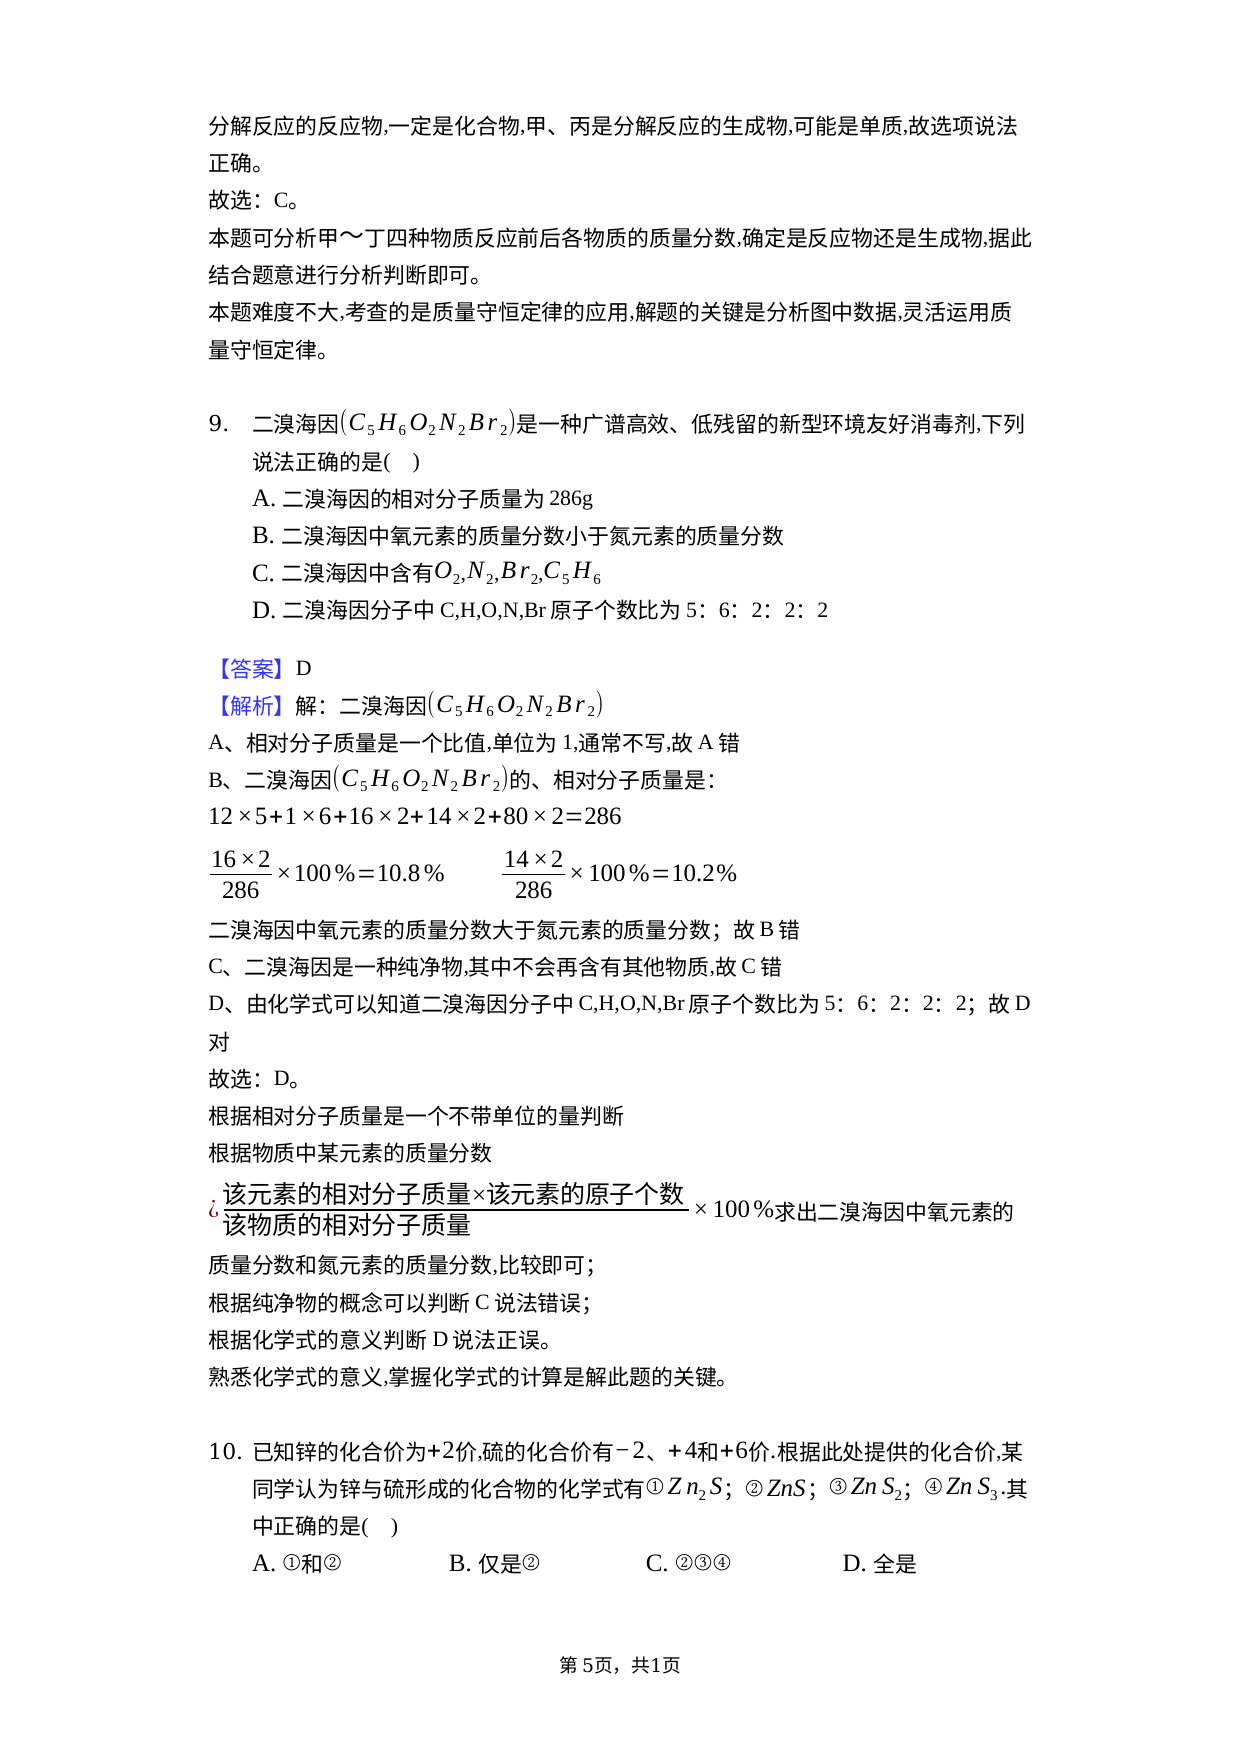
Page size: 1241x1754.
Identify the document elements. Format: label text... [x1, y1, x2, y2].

list 二溴海因是一种广谱高效、低残留的新型环境友好消毒剂,下列说法正确的是( ) [208, 407, 1032, 477]
list 已知锌的化合价为价,硫的化合价有、和价根据此处提供的化合价,某同学认为锌与硫形成的化合物的化学式有；；；其中正确的是( ) [208, 1434, 1032, 1541]
list A. 和 B. 仅是 C. D. 全是 [252, 1546, 1032, 1579]
list 【解析】解：二溴海因 A、相对分子质量是一个比值,单位为1,通常不写,故A错 B、二溴海因的、相对分子质量是： 二溴海因中氧元素的质量分数大于氮元素的质量分数；故B错 C、二溴海因是一种纯净物,其中不会再含有其他物质,故C错 D、由化学式可以知道二溴海因分子中C,H,O,N,Br原子个数比为5：6：2：2：2；故D对 故选：D。 根据相对分子质量是一个不带单位的量判断 根据物质中某元素的质量分数求出二溴海因中氧元素的质量分数和氮元素的质量分数,比较即可； 根据纯净物的概念可以判断C说法错误； 根据化学式的意义判断 D说法正误。 熟悉化学式的意义,掌握化学式的计算是解此题的关键。 [208, 688, 1032, 1429]
list A. 二溴海因的相对分子质量为286g B. 二溴海因中氧元素的质量分数小于氮元素的质量分数 C. 二溴海因中含有,,, D. 二溴海因分子中C,H,O,N,Br原子个数比为5：6：2：2：2 [252, 481, 1032, 626]
list 【答案】D [208, 651, 1032, 684]
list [208, 108, 1032, 402]
